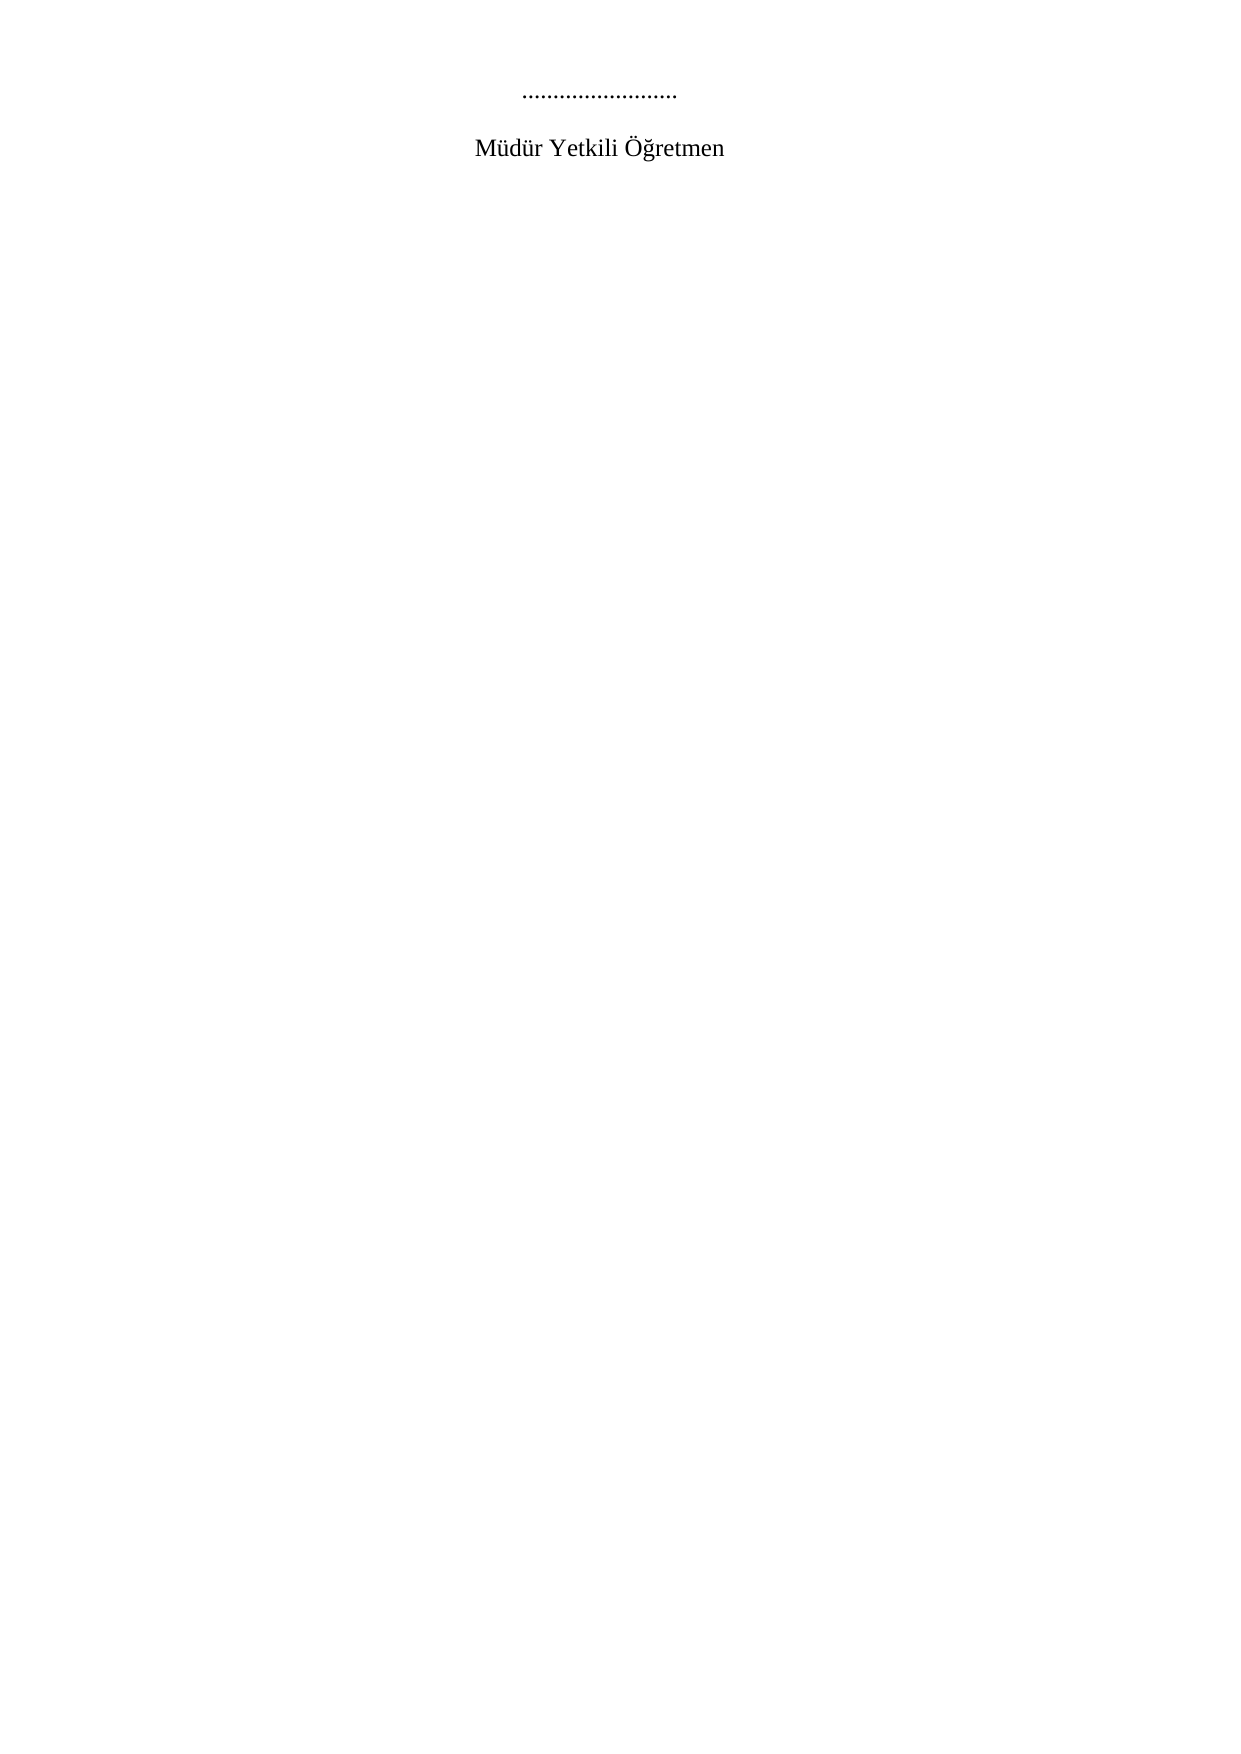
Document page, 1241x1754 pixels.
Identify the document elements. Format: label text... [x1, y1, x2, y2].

text ......................... [75, 75, 1124, 104]
text Müdür Yetkili Öğretmen [75, 133, 1124, 162]
